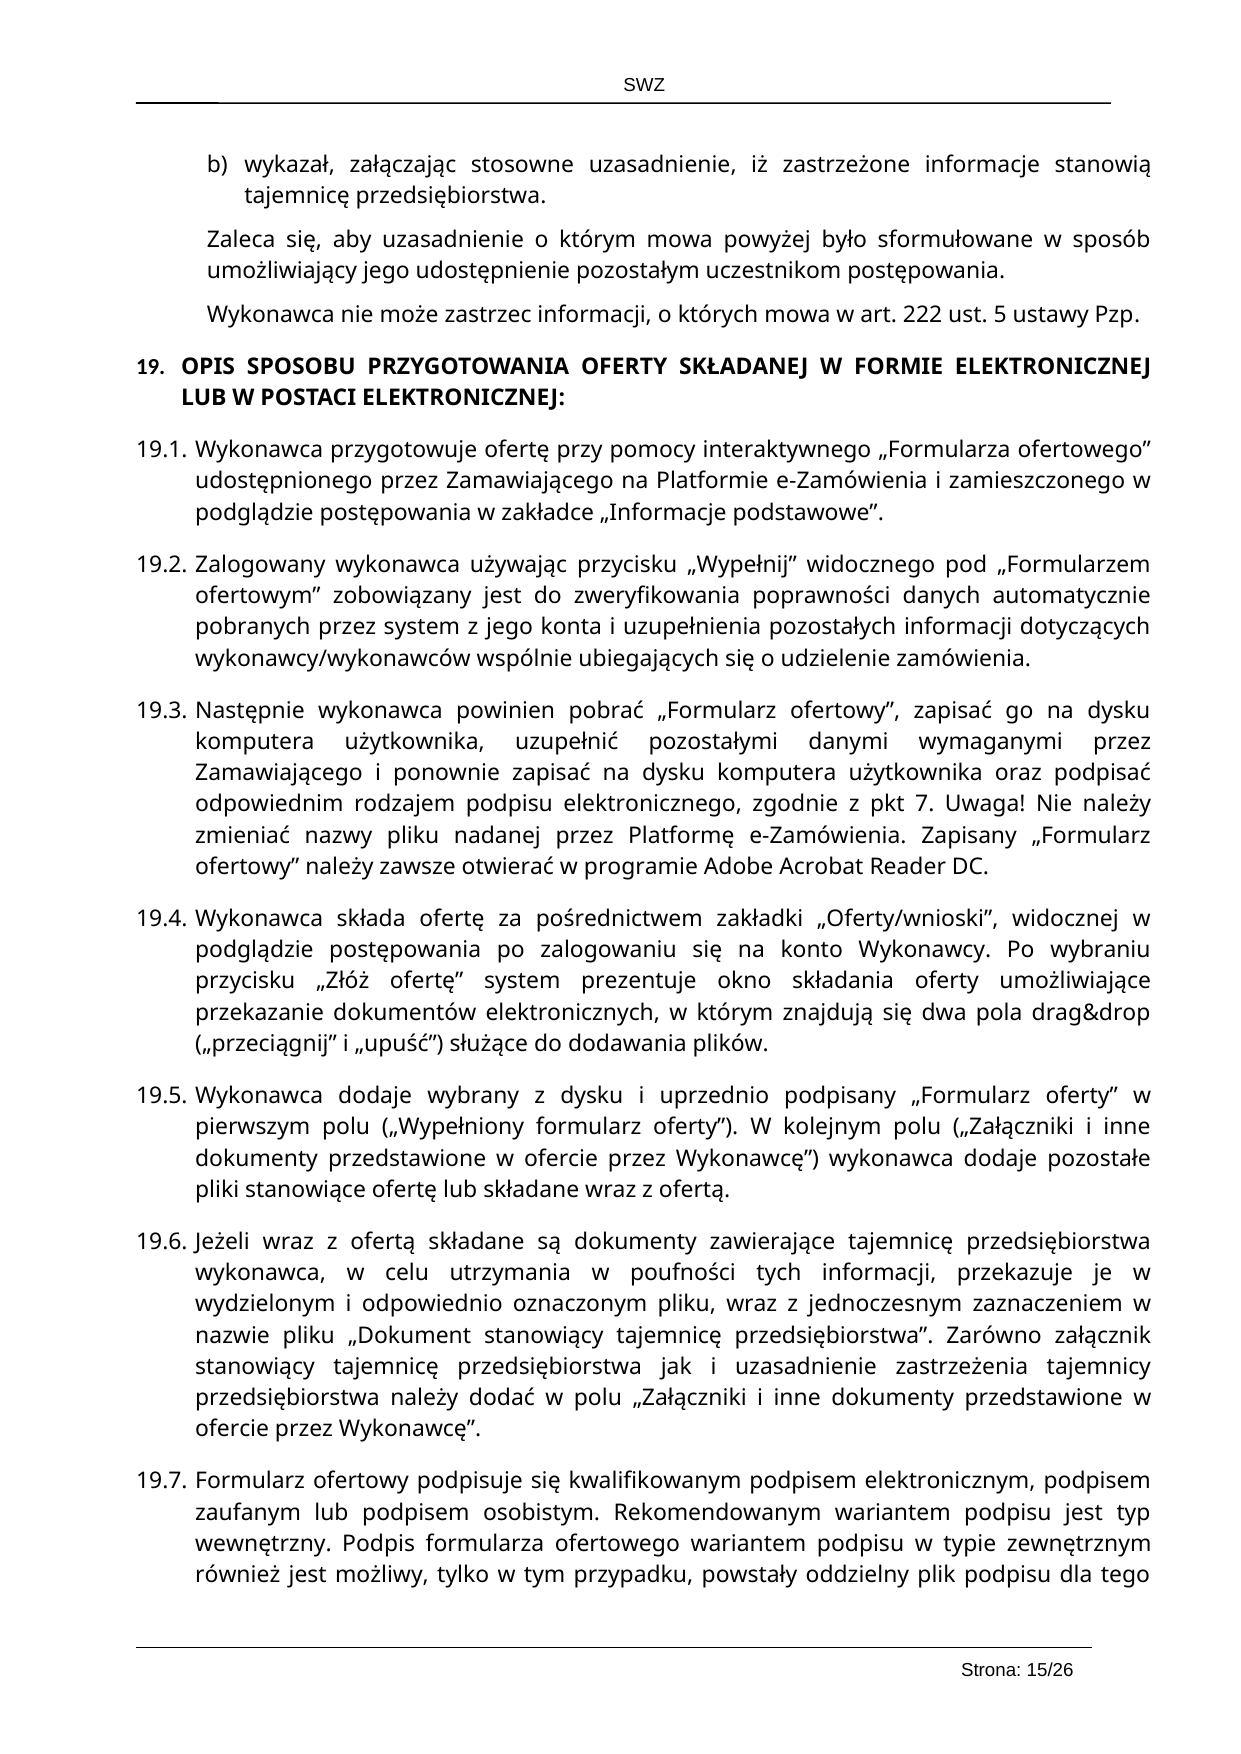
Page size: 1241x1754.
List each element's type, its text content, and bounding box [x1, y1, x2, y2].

list Opis sposobu przygotowania oferty składanej w formie elektronicznej lub w postaci elektronicznej: [136, 350, 1152, 412]
subtitle Zalogowany wykonawca używając przycisku „Wypełnij” widocznego pod „Formularzem ofertowym” zobowiązany jest do zweryfikowania poprawności danych automatycznie pobranych przez system z jego konta i uzupełnienia pozostałych informacji dotyczących wykonawcy/wykonawców wspólnie ubiegających się o udzielenie zamówienia. [136, 548, 1152, 673]
subtitle Jeżeli wraz z ofertą składane są dokumenty zawierające tajemnicę przedsiębiorstwa wykonawca, w celu utrzymania w poufności tych informacji, przekazuje je w wydzielonym i odpowiednio oznaczonym pliku, wraz z jednoczesnym zaznaczeniem w nazwie pliku „Dokument stanowiący tajemnicę przedsiębiorstwa”. Zarówno załącznik stanowiący tajemnicę przedsiębiorstwa jak i uzasadnienie zastrzeżenia tajemnicy przedsiębiorstwa należy dodać w polu „Załączniki i inne dokumenty przedstawione w ofercie przez Wykonawcę”. [136, 1225, 1152, 1443]
subtitle Wykonawca przygotowuje ofertę przy pomocy interaktywnego „Formularza ofertowego” udostępnionego przez Zamawiającego na Platformie e-Zamówienia i zamieszczonego w podglądzie postępowania w zakładce „Informacje podstawowe”. [136, 433, 1152, 527]
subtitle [136, 1464, 1152, 1589]
subtitle Wykonawca składa ofertę za pośrednictwem zakładki „Oferty/wnioski”, widocznej w podglądzie postępowania po zalogowaniu się na konto Wykonawcy. Po wybraniu przycisku „Złóż ofertę” system prezentuje okno składania oferty umożliwiające przekazanie dokumentów elektronicznych, w którym znajdują się dwa pola drag&drop („przeciągnij” i „upuść”) służące do dodawania plików. [136, 902, 1152, 1058]
list wykazał, załączając stosowne uzasadnienie, iż zastrzeżone informacje stanowią tajemnicę przedsiębiorstwa. [207, 148, 1152, 210]
text Wykonawca nie może zastrzec informacji, o których mowa w art. 222 ust. 5 ustawy Pzp. [207, 298, 1152, 329]
subtitle Następnie wykonawca powinien pobrać „Formularz ofertowy”, zapisać go na dysku komputera użytkownika, uzupełnić pozostałymi danymi wymaganymi przez Zamawiającego i ponownie zapisać na dysku komputera użytkownika oraz podpisać odpowiednim rodzajem podpisu elektronicznego, zgodnie z pkt 7. Uwaga! Nie należy zmieniać nazwy pliku nadanej przez Platformę e-Zamówienia. Zapisany „Formularz ofertowy” należy zawsze otwierać w programie Adobe Acrobat Reader DC. [136, 693, 1152, 881]
subtitle Wykonawca dodaje wybrany z dysku i uprzednio podpisany „Formularz oferty” w pierwszym polu („Wypełniony formularz oferty”). W kolejnym polu („Załączniki i inne dokumenty przedstawione w ofercie przez Wykonawcę”) wykonawca dodaje pozostałe pliki stanowiące ofertę lub składane wraz z ofertą. [136, 1079, 1152, 1204]
text Zaleca się, aby uzasadnienie o którym mowa powyżej było sformułowane w sposób umożliwiający jego udostępnienie pozostałym uczestnikom postępowania. [207, 223, 1152, 285]
